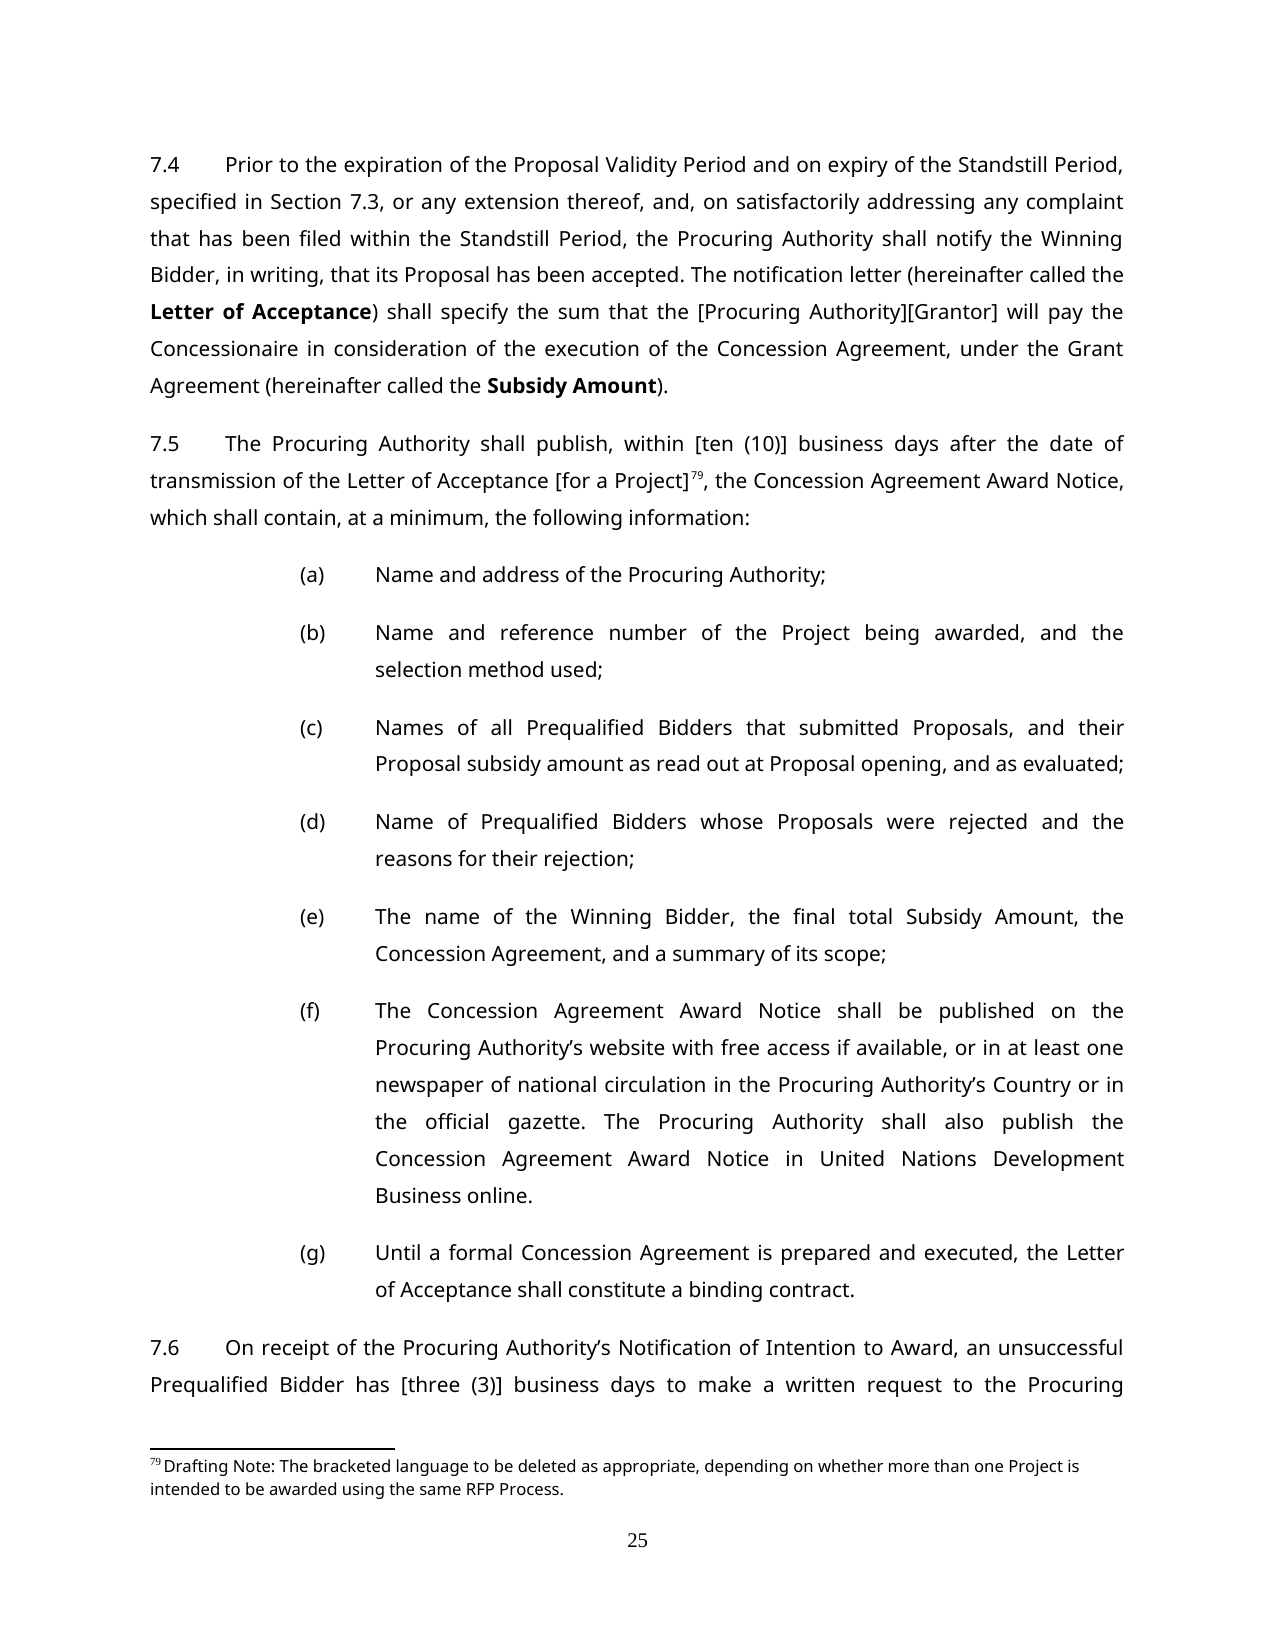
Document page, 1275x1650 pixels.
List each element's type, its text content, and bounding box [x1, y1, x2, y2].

text Prior to the expiration of the Proposal Validity Period and on expiry of the Standstill Period, specified in Section 8.7, or any extension thereof, and, on satisfactorily addressing any complaint that has been filed within the Standstill Period, the Procuring Authority shall notify the Winning Bidder, in writing, that its Proposal has been accepted. The notification letter (hereinafter called the Letter of Acceptance) shall specify the sum that the [Procuring Authority][Grantor] will pay the Concessionaire in consideration of the execution of the Concession Agreement, under the Grant Agreement (hereinafter called the Subsidy Amount). [150, 150, 1125, 400]
text Name and address of the Procuring Authority; [300, 560, 1125, 589]
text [150, 1333, 1125, 1398]
text The name of the Winning Bidder, the final total Subsidy Amount, the Concession Agreement, and a summary of its scope; [300, 902, 1125, 967]
text Name and reference number of the Project being awarded, and the selection method used; [300, 618, 1125, 683]
text The Concession Agreement Award Notice shall be published on the Procuring Authority’s website with free access if available, or in at least one newspaper of national circulation in the Procuring Authority’s Country or in the official gazette. The Procuring Authority shall also publish the Concession Agreement Award Notice in United Nations Development Business online. [300, 996, 1125, 1209]
text Until a formal Concession Agreement is prepared and executed, the Letter of Acceptance shall constitute a binding contract. [300, 1238, 1125, 1304]
text Name of Prequalified Bidders whose Proposals were rejected and the reasons for their rejection; [300, 807, 1125, 873]
text The Procuring Authority shall publish, within [ten (10)] business days after the date of transmission of the Letter of Acceptance [for a Project], the Concession Agreement Award Notice, which shall contain, at a minimum, the following information: [150, 429, 1125, 531]
text Names of all Prequalified Bidders that submitted Proposals, and their Proposal subsidy amount as read out at Proposal opening, and as evaluated; [300, 713, 1125, 778]
